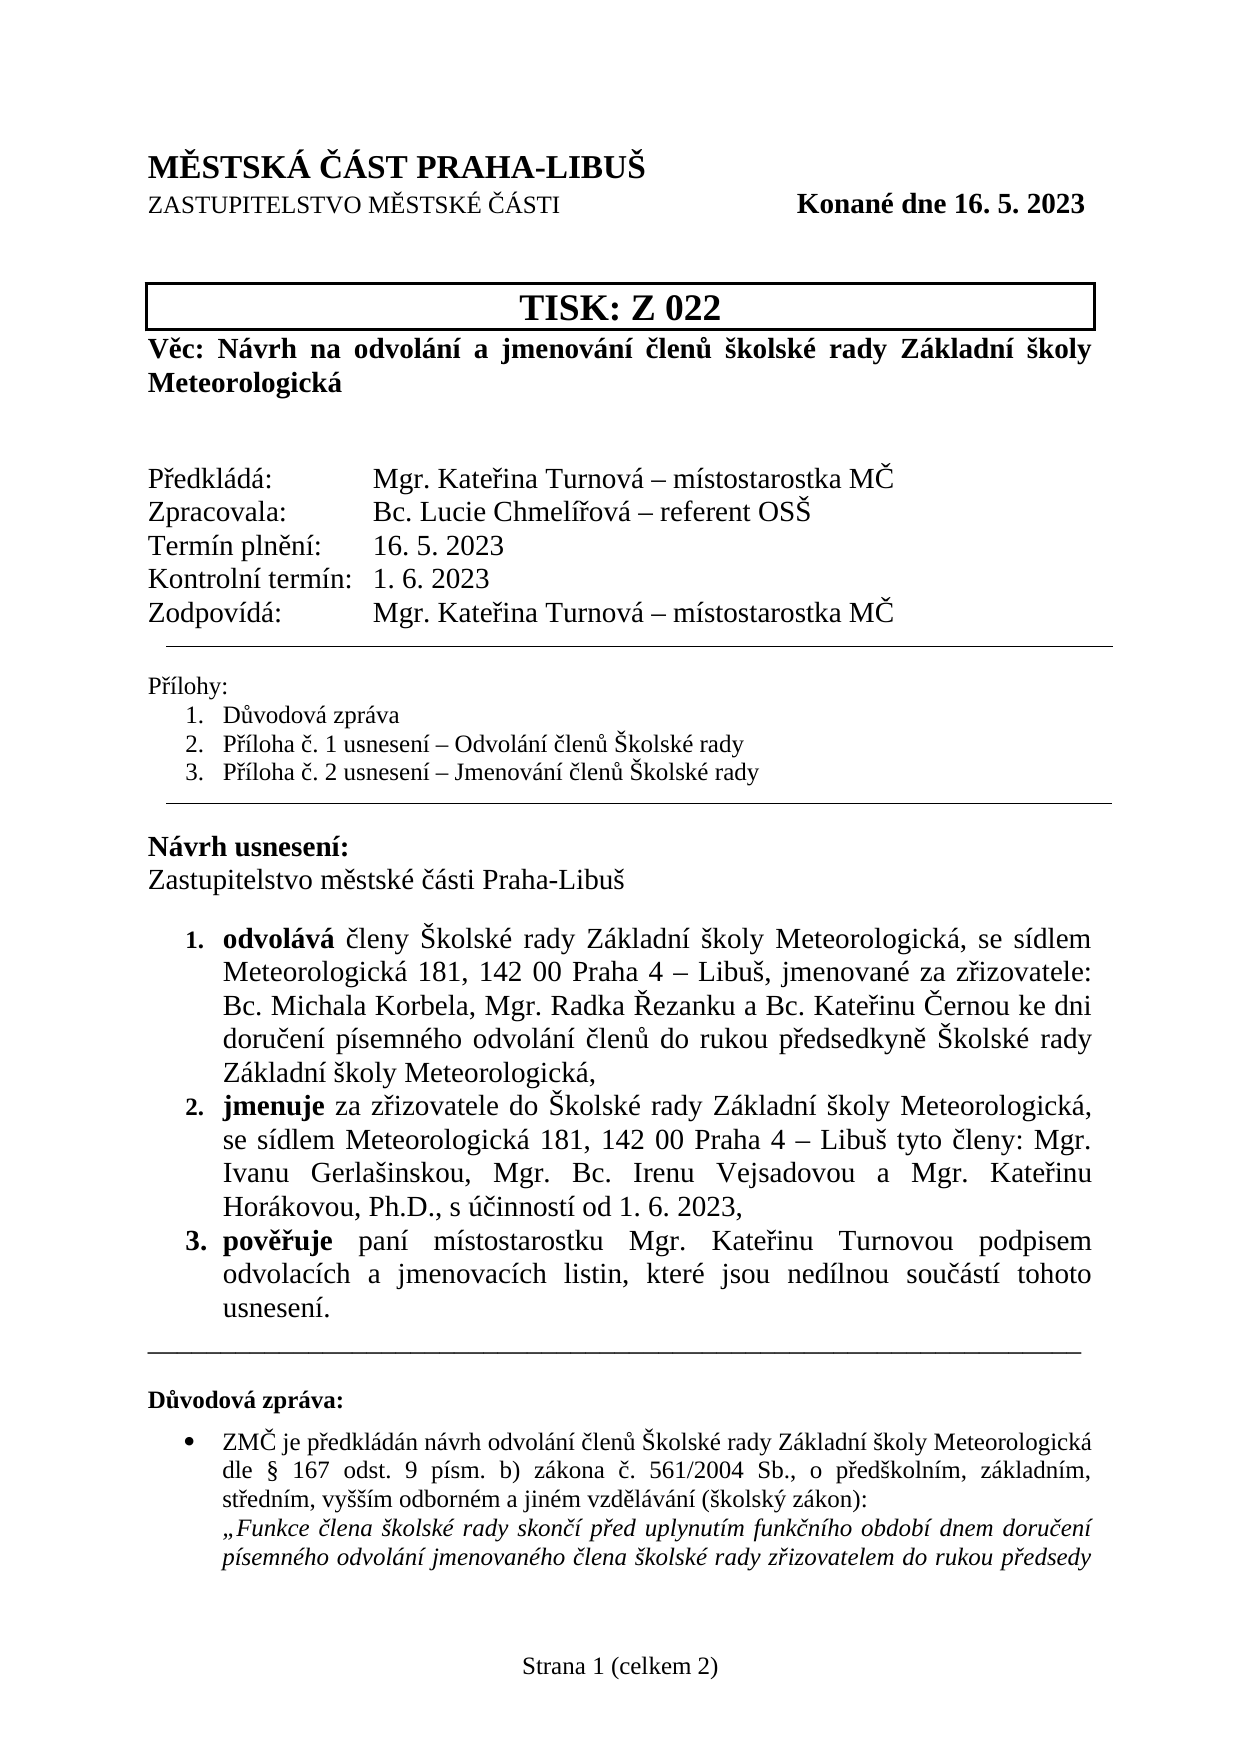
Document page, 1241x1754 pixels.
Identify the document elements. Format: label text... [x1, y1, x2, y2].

text ________________________________________________________________ [148, 1323, 1093, 1357]
text Zodpovídá: Mgr. Kateřina Turnová – místostarostka MČ [148, 595, 1093, 629]
text Věc: Návrh na odvolání a jmenování členů školské rady Základní školy Meteorologická [148, 331, 1093, 398]
text TISK: Z 022 [148, 285, 1093, 328]
text Návrh usnesení: [148, 786, 1093, 862]
list odvolává členy Školské rady Základní školy Meteorologická, se sídlem Meteorologická 181, 142 00 Praha 4 – Libuš, jmenované za zřizovatele: Bc. Michala Korbela, Mgr. Radka Řezanku a Bc. Kateřinu Černou ke dni doručení písemného odvolání členů do rukou předsedkyně Školské rady Základní školy Meteorologická, [185, 921, 1093, 1088]
list pověřuje paní místostarostku Mgr. Kateřinu Turnovou podpisem odvolacích a jmenovacích listin, které jsou nedílnou součástí tohoto usnesení. [185, 1223, 1093, 1323]
list Příloha č. 1 usnesení – Odvolání členů Školské rady [185, 729, 1093, 757]
list jmenuje za zřizovatele do Školské rady Základní školy Meteorologická, se sídlem Meteorologická 181, 142 00 Praha 4 – Libuš tyto členy: Mgr. Ivanu Gerlašinskou, Mgr. Bc. Irenu Vejsadovou a Mgr. Kateřinu Horákovou, Ph.D., s účinností od 1. 6. 2023, [185, 1088, 1093, 1223]
subtitle Zastupitelstvo městské části Praha-Libuš [148, 862, 1093, 896]
text Termín plnění: 16. 5. 2023 [148, 528, 1093, 562]
text Přílohy: [148, 629, 1093, 700]
list ZMČ je předkládán návrh odvolání členů Školské rady Základní školy Meteorologická dle § 167 odst. 9 písm. b) zákona č. 561/2004 Sb., o předškolním, základním, středním, vyšším odborném a jiném vzdělávání (školský zákon): [185, 1427, 1093, 1513]
list Důvodová zpráva [185, 700, 1093, 729]
subtitle MĚSTSKÁ ČÁST PRAHA-LIBUŠ [148, 148, 1093, 186]
subtitle ZASTUPITELSTVO MĚSTSKÉ ČÁSTI Konané dne 16. 5. 2023 [148, 186, 1104, 219]
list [222, 1513, 1093, 1571]
text Předkládá: Mgr. Kateřina Turnová – místostarostka MČ [148, 461, 1093, 494]
text Kontrolní termín: 1. 6. 2023 [148, 562, 1093, 595]
list Příloha č. 2 usnesení – Jmenování členů Školské rady [185, 757, 1093, 786]
text Důvodová zpráva: [148, 1386, 1093, 1414]
text Zpracovala: Bc. Lucie Chmelířová – referent OSŠ [148, 494, 1093, 528]
